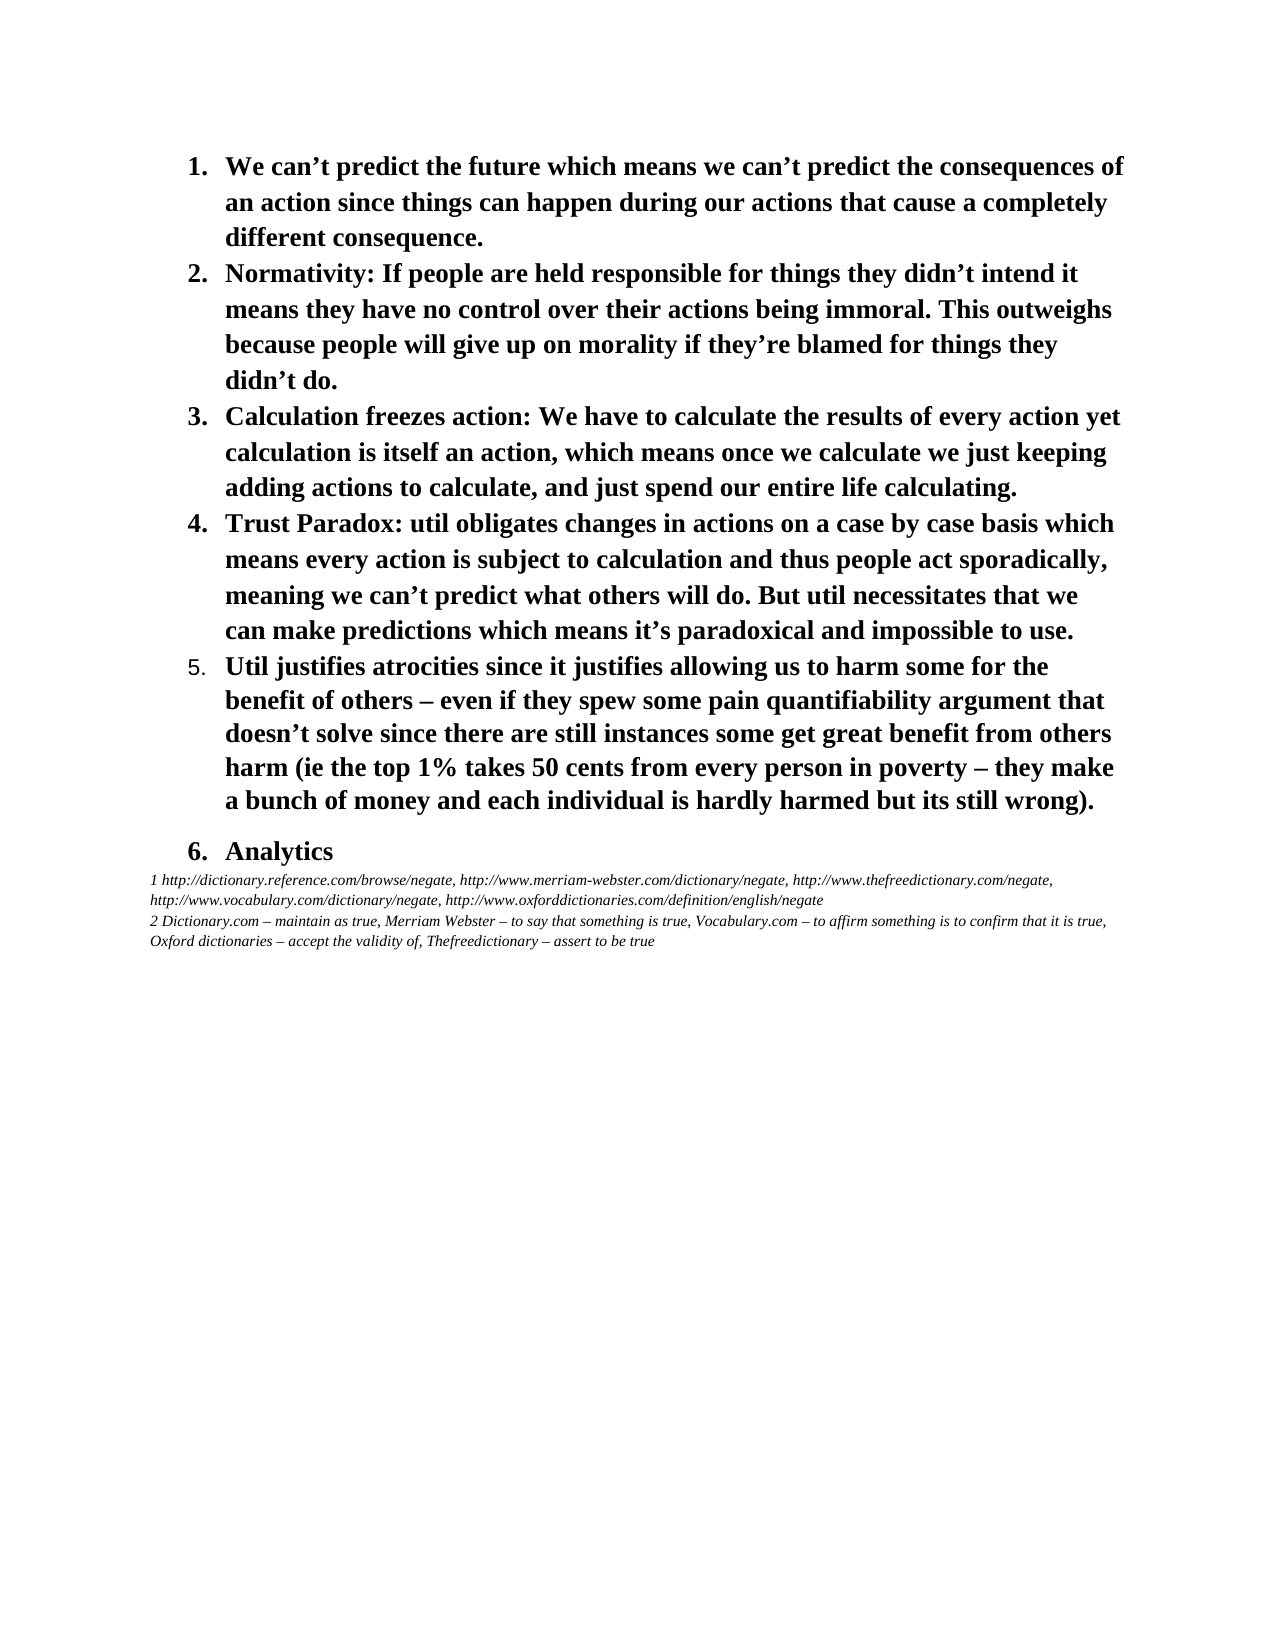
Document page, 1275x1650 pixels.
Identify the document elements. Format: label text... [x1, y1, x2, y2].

list Trust Paradox: util obligates changes in actions on a case by case basis which means every action is subject to calculation and thus people act sporadically, meaning we can’t predict what others will do. But util necessitates that we can make predictions which means it’s paradoxical and impossible to use. [187, 507, 1125, 646]
list Util justifies atrocities since it justifies allowing us to harm some for the benefit of others – even if they spew some pain quantifiability argument that doesn’t solve since there are still instances some get great benefit from others harm (ie the top 1% takes 50 cents from every person in poverty – they make a bunch of money and each individual is hardly harmed but its still wrong). [187, 650, 1125, 816]
text 2 Dictionary.com – maintain as true, Merriam Webster – to say that something is true, Vocabulary.com – to affirm something is to confirm that it is true, Oxford dictionaries – accept the validity of, Thefreedictionary – assert to be true [150, 911, 1125, 950]
list We can’t predict the future which means we can’t predict the consequences of an action since things can happen during our actions that cause a completely different consequence. [187, 150, 1125, 253]
list Calculation freezes action: We have to calculate the results of every action yet calculation is itself an action, which means once we calculate we just keeping adding actions to calculate, and just spend our entire life calculating. [187, 400, 1125, 503]
list Analytics [187, 834, 1125, 866]
list Normativity: If people are held responsible for things they didn’t intend it means they have no control over their actions being immoral. This outweighs because people will give up on morality if they’re blamed for things they didn’t do. [187, 257, 1125, 396]
text 1 http://dictionary.reference.com/browse/negate, http://www.merriam-webster.com/dictionary/negate, http://www.thefreedictionary.com/negate, http://www.vocabulary.com/dictionary/negate, http://www.oxforddictionaries.com/definition/english/negate [150, 870, 1125, 909]
